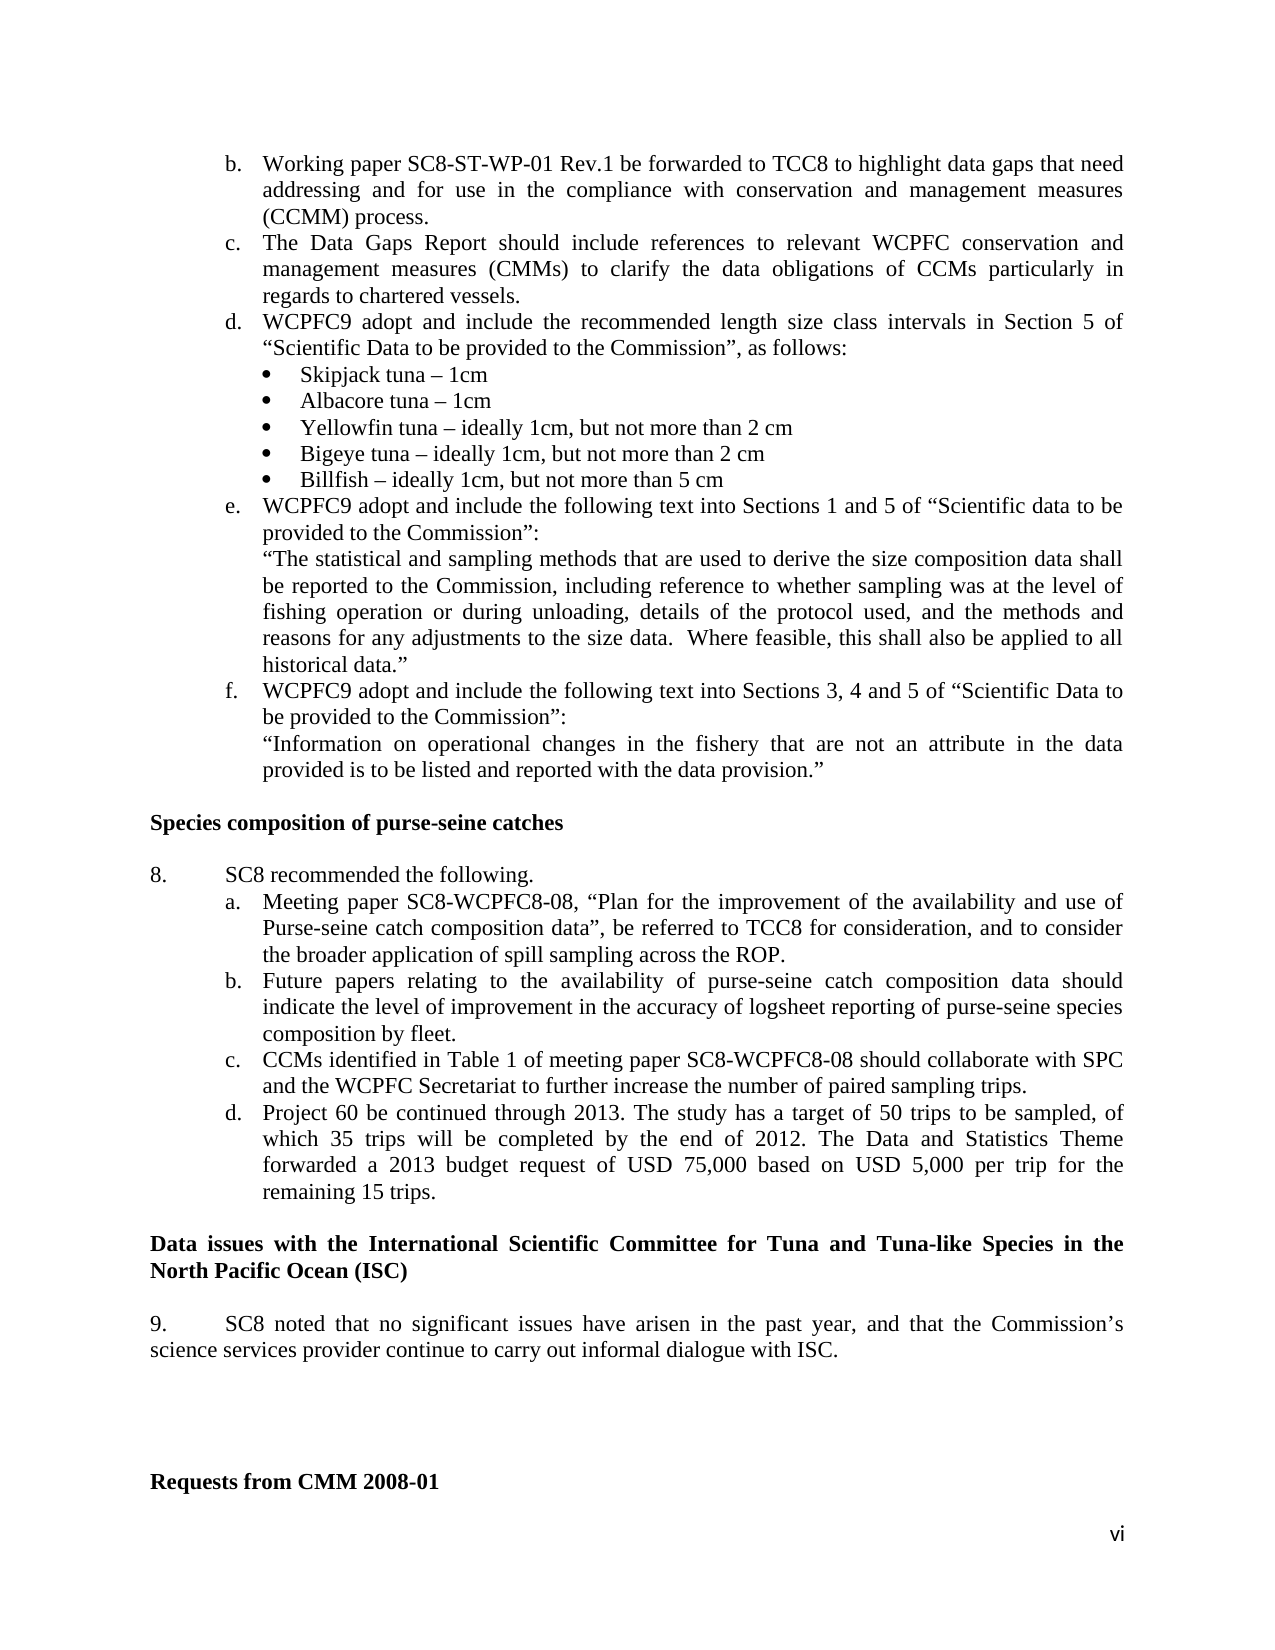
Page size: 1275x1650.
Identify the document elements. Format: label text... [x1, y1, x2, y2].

list Meeting paper SC8-WCPFC8-08, “Plan for the improvement of the availability and use of Purse-seine catch composition data”, be referred to TCC8 for consideration, and to consider the broader application of spill sampling across the ROP. [225, 888, 1125, 967]
text Species composition of purse-seine catches [150, 809, 1125, 835]
list SC8 recommended the following. [150, 862, 1125, 888]
text “The statistical and sampling methods that are used to derive the size composition data shall be reported to the Commission, including reference to whether sampling was at the level of fishing operation or during unloading, details of the protocol used, and the methods and reasons for any adjustments to the size data. Where feasible, this shall also be applied to all historical data.” [262, 545, 1125, 677]
list Future papers relating to the availability of purse-seine catch composition data should indicate the level of improvement in the accuracy of logsheet reporting of purse-seine species composition by fleet. [225, 967, 1125, 1046]
list Working paper SC8-ST-WP-01 Rev.1 be forwarded to TCC8 to highlight data gaps that need addressing and for use in the compliance with conservation and management measures (CCMM) process. [225, 150, 1125, 229]
list The Data Gaps Report should include references to relevant WCPFC conservation and management measures (CMMs) to clarify the data obligations of CCMs particularly in regards to chartered vessels. [225, 229, 1125, 308]
list Billfish – ideally 1cm, but not more than 5 cm [262, 466, 1125, 493]
text “Information on operational changes in the fishery that are not an attribute in the data provided is to be listed and reported with the data provision.” [262, 730, 1125, 782]
list Bigeye tuna – ideally 1cm, but not more than 2 cm [262, 440, 1125, 466]
list WCPFC9 adopt and include the following text into Sections 3, 4 and 5 of “Scientific Data to be provided to the Commission”: [225, 677, 1125, 730]
list Yellowfin tuna – ideally 1cm, but not more than 2 cm [262, 413, 1125, 440]
list CCMs identified in Table 1 of meeting paper SC8-WCPFC8-08 should collaborate with SPC and the WCPFC Secretariat to further increase the number of paired sampling trips. [225, 1046, 1125, 1099]
list Skipjack tuna – 1cm [262, 361, 1125, 387]
text Data issues with the International Scientific Committee for Tuna and Tuna-like Species in the North Pacific Ocean (ISC) [150, 1231, 1125, 1283]
list WCPFC9 adopt and include the recommended length size class intervals in Section 5 of “Scientific Data to be provided to the Commission”, as follows: [225, 308, 1125, 361]
list SC8 noted that no significant issues have arisen in the past year, and that the Commission’s science services provider continue to carry out informal dialogue with ISC. [150, 1309, 1125, 1362]
list Albacore tuna – 1cm [262, 387, 1125, 413]
list Project 60 be continued through 2013. The study has a target of 50 trips to be sampled, of which 35 trips will be completed by the end of 2012. The Data and Statistics Theme forwarded a 2013 budget request of USD 75,000 based on USD 5,000 per trip for the remaining 15 trips. [225, 1099, 1125, 1204]
list WCPFC9 adopt and include the following text into Sections 1 and 5 of “Scientific data to be provided to the Commission”: [225, 493, 1125, 545]
text Requests from CMM 2008-01 [150, 1468, 1125, 1494]
